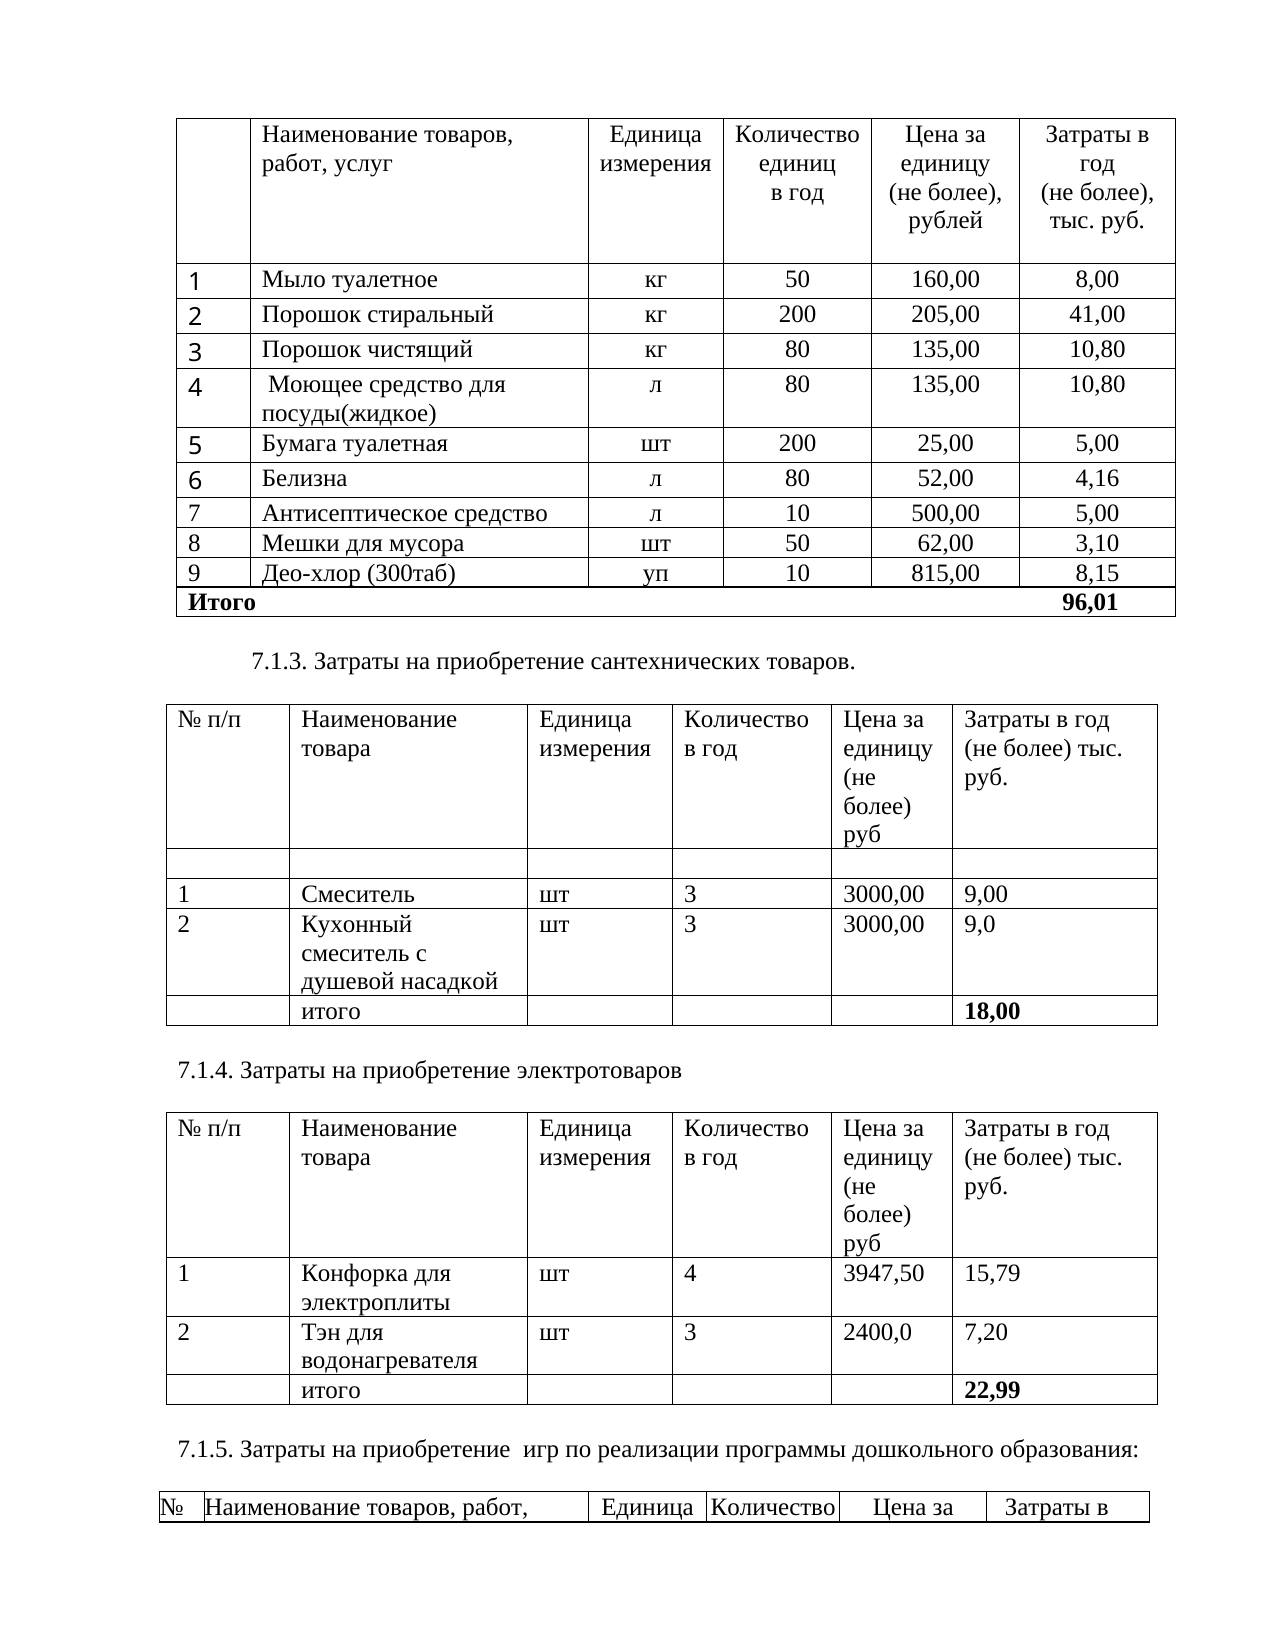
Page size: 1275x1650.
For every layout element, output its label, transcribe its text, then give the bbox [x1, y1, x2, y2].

table_cell 5 [177, 428, 250, 462]
table_cell Антисептическое средство [251, 498, 588, 527]
table_cell 135,00 [872, 369, 1019, 427]
table_cell Бумага туалетная [251, 428, 588, 462]
table_cell кг [589, 299, 723, 333]
table_cell [528, 996, 672, 1025]
table_cell Тэн для водонагревателя [290, 1317, 527, 1374]
text 7.1.3. Затраты на приобретение сантехнических товаров. [177, 646, 1186, 675]
table_header Затраты в год (не более) тыс. руб. [953, 1113, 1157, 1257]
table_cell 9,00 [953, 879, 1157, 908]
table_cell [832, 849, 952, 878]
table_cell [528, 849, 672, 878]
table_cell 2 [177, 299, 250, 333]
table_cell [167, 996, 289, 1025]
table_header Наименование товара [290, 1113, 527, 1257]
table_header Цена за единицу (не более) руб [832, 1113, 952, 1257]
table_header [205, 1492, 588, 1521]
table_cell Мешки для мусора [251, 528, 588, 557]
table_cell [673, 849, 831, 878]
table_cell кг [589, 334, 723, 368]
table_cell 3 [673, 1317, 831, 1374]
table_cell 10 [724, 498, 871, 527]
text 7.1.4. Затраты на приобретение электротоваров [177, 1055, 1186, 1083]
table_cell 815,00 [872, 558, 1019, 586]
table_cell 50 [724, 528, 871, 557]
table_header Затраты в год (не более), тыс. руб. [1020, 119, 1175, 263]
table_cell 3000,00 [832, 879, 952, 908]
table_cell шт [528, 1258, 672, 1316]
table_cell 52,00 [872, 463, 1019, 497]
table_header Единица измерения [589, 1492, 706, 1521]
table_cell 2 [167, 1317, 289, 1374]
table_cell 1 [167, 879, 289, 908]
table_header Наименование товара [290, 705, 527, 848]
table_cell Белизна [251, 463, 588, 497]
table_cell Порошок чистящий [251, 334, 588, 368]
table_cell [832, 1375, 952, 1404]
table_cell 80 [724, 369, 871, 427]
table_header [177, 119, 250, 263]
table_cell 3947,50 [832, 1258, 952, 1316]
table_cell 3 [673, 879, 831, 908]
table_cell 10,80 [1020, 334, 1175, 368]
table_cell 160,00 [872, 264, 1019, 298]
table_cell 80 [724, 463, 871, 497]
table_cell 8,00 [1020, 264, 1175, 298]
table_cell 205,00 [872, 299, 1019, 333]
table_cell 15,79 [953, 1258, 1157, 1316]
table_cell 5,00 [1020, 428, 1175, 462]
table_header Цена за единицу (не более), рублей [872, 119, 1019, 263]
table_cell 3,10 [1020, 528, 1175, 557]
table_cell 8 [177, 528, 250, 557]
table_header Единица измерения [528, 705, 672, 848]
table_cell шт [528, 909, 672, 995]
table_cell Конфорка для электроплиты [290, 1258, 527, 1316]
table_cell шт [589, 428, 723, 462]
table_cell 3 [673, 909, 831, 995]
table_cell [290, 849, 527, 878]
table_cell 18,00 [953, 996, 1157, 1025]
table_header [840, 1492, 986, 1521]
table_cell л [589, 463, 723, 497]
table_cell 6 [177, 463, 250, 497]
table_cell Мыло туалетное [251, 264, 588, 298]
table_cell Порошок стиральный [251, 299, 588, 333]
table_cell [673, 1375, 831, 1404]
table_cell шт [528, 879, 672, 908]
table_cell 7 [177, 498, 250, 527]
table_cell итого [290, 1375, 527, 1404]
table_header Количество в год [673, 705, 831, 848]
table_cell 80 [724, 334, 871, 368]
table_cell 5,00 [1020, 498, 1175, 527]
table_cell 200 [724, 299, 871, 333]
table_cell 10,80 [1020, 369, 1175, 427]
table_cell Део-хлор (300таб) [251, 558, 588, 586]
table_cell 10 [724, 558, 871, 586]
table_cell 7,20 [953, 1317, 1157, 1374]
table_header Наименование товаров, работ, услуг [251, 119, 588, 263]
table_cell 1 [167, 1258, 289, 1316]
table_cell [832, 996, 952, 1025]
table_cell уп [589, 558, 723, 586]
table_cell 25,00 [872, 428, 1019, 462]
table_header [987, 1492, 1149, 1521]
table_header Единица измерения [528, 1113, 672, 1257]
table_cell Итого 96,01 [177, 588, 1175, 616]
table_cell 2400,0 [832, 1317, 952, 1374]
table_cell шт [589, 528, 723, 557]
table_cell 9 [177, 558, 250, 586]
table_cell 4 [177, 369, 250, 427]
table_cell итого [290, 996, 527, 1025]
table_cell 9,0 [953, 909, 1157, 995]
table_header Единица измерения [589, 119, 723, 263]
text 7.1.5. Затраты на приобретение игр по реализации программы дошкольного образования: [177, 1434, 1186, 1462]
table_cell 50 [724, 264, 871, 298]
table_cell [953, 849, 1157, 878]
table_cell 200 [724, 428, 871, 462]
table_cell 41,00 [1020, 299, 1175, 333]
table_cell [167, 849, 289, 878]
table_cell 1 [177, 264, 250, 298]
table_cell 4,16 [1020, 463, 1175, 497]
table_cell 3000,00 [832, 909, 952, 995]
table_cell Смеситель [290, 879, 527, 908]
table_cell 4 [673, 1258, 831, 1316]
table_cell 8,15 [1020, 558, 1175, 586]
table_cell 135,00 [872, 334, 1019, 368]
table_header Затраты в год (не более) тыс. руб. [953, 705, 1157, 848]
table_cell 3 [177, 334, 250, 368]
table_cell 500,00 [872, 498, 1019, 527]
table_cell 62,00 [872, 528, 1019, 557]
table_header Количество единиц в год [724, 119, 871, 263]
table_cell 22,99 [953, 1375, 1157, 1404]
table_cell л [589, 369, 723, 427]
table_header Количество в год [673, 1113, 831, 1257]
table_header № п/п [167, 1113, 289, 1257]
table_cell [673, 996, 831, 1025]
table_header № п/п [160, 1492, 204, 1521]
table_cell 2 [167, 909, 289, 995]
table_cell Моющее средство для посуды(жидкое) [251, 369, 588, 427]
table_cell л [589, 498, 723, 527]
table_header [707, 1492, 839, 1521]
table_cell [528, 1375, 672, 1404]
table_cell шт [528, 1317, 672, 1374]
table_header № п/п [167, 705, 289, 848]
table_cell кг [589, 264, 723, 298]
table_header Цена за единицу (не более) руб [832, 705, 952, 848]
table_cell Кухонный смеситель с душевой насадкой [290, 909, 527, 995]
table_cell [167, 1375, 289, 1404]
